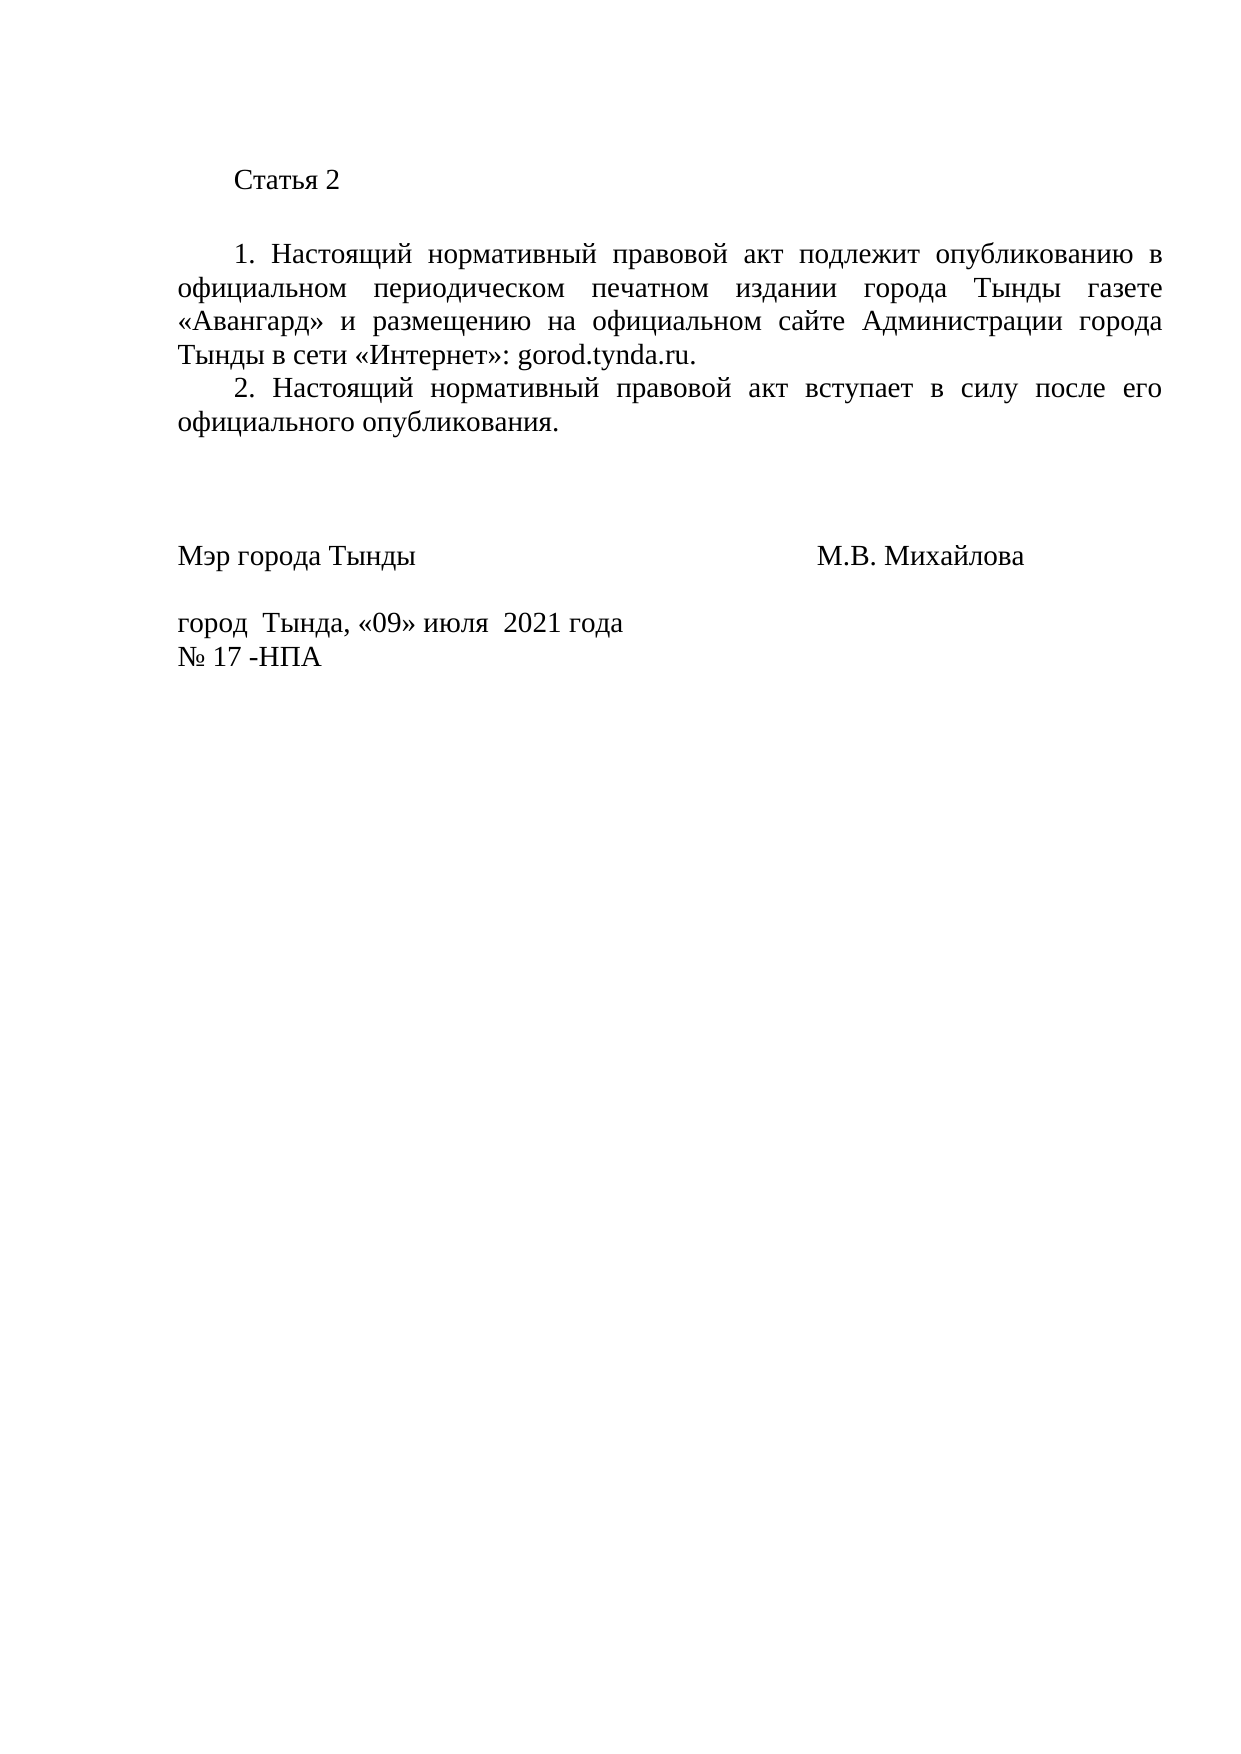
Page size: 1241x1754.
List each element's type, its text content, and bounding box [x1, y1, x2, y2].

text Статья 2 [177, 162, 1163, 196]
text Мэр города Тынды М.В. Михайлова [177, 538, 1163, 572]
text № 17 -НПА [177, 639, 1163, 672]
text 2. Настоящий нормативный правовой акт вступает в силу после его официального опубликования. [177, 370, 1163, 437]
text 1. Настоящий нормативный правовой акт подлежит опубликованию в официальном периодическом печатном издании города Тынды газете «Авангард» и размещению на официальном сайте Администрации города Тынды в сети «Интернет»: gorod.tynda.ru. [177, 236, 1163, 370]
text город Тында, «09» июля 2021 года [177, 605, 1163, 639]
